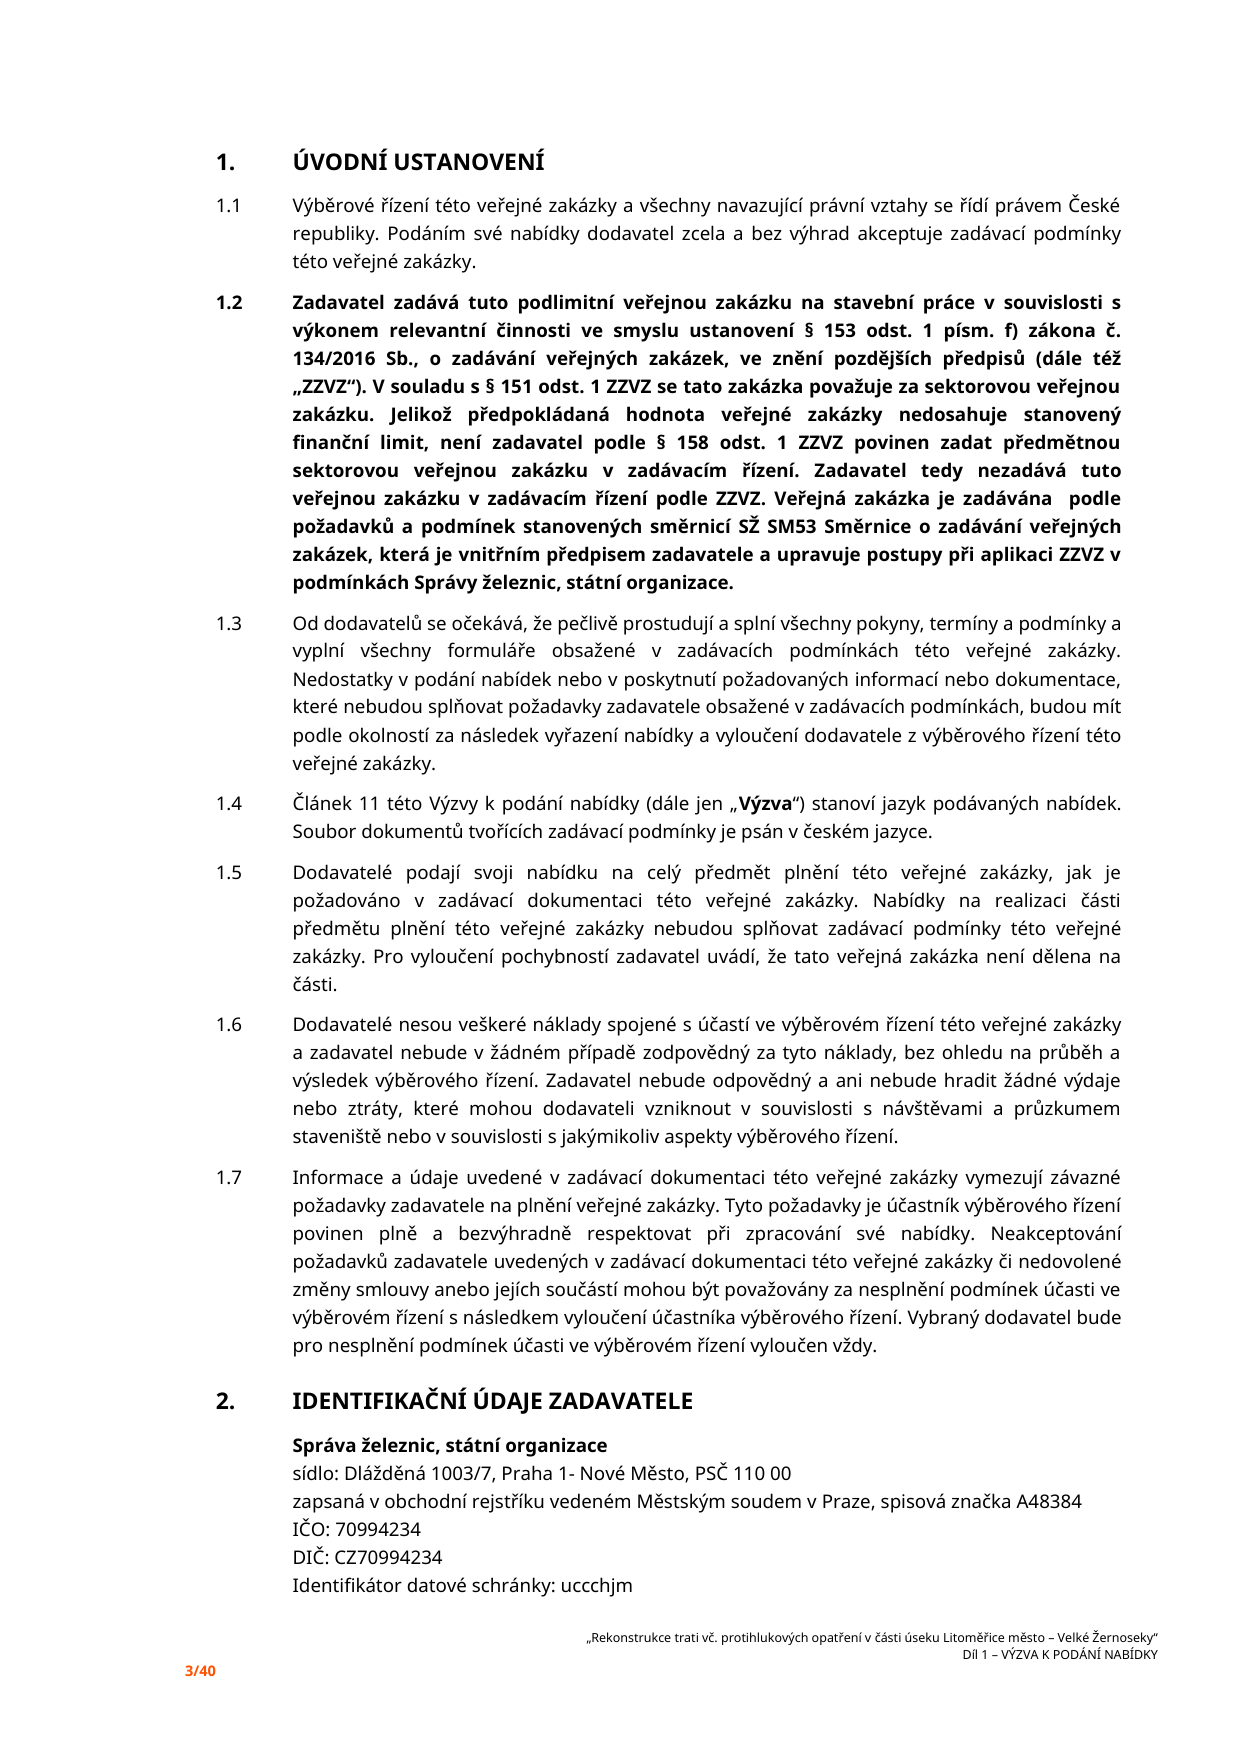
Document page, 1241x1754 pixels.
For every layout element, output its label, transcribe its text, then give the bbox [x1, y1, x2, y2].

text Dodavatelé nesou veškeré náklady spojené s účastí ve výběrovém řízení této veřejné zakázky a zadavatel nebude v žádném případě zodpovědný za tyto náklady, bez ohledu na průběh a výsledek výběrového řízení. Zadavatel nebude odpovědný a ani nebude hradit žádné výdaje nebo ztráty, které mohou dodavateli vzniknout v souvislosti s návštěvami a průzkumem staveniště nebo v souvislosti s jakýmikoliv aspekty výběrového řízení. [216, 1012, 1122, 1149]
text Zadavatel zadává tuto podlimitní veřejnou zakázku na stavební práce v souvislosti s výkonem relevantní činnosti ve smyslu ustanovení § 153 odst. 1 písm. f) zákona č. 134/2016 Sb., o zadávání veřejných zakázek, ve znění pozdějších předpisů (dále též „ZZVZ“). V souladu s § 151 odst. 1 ZZVZ se tato zakázka považuje za sektorovou veřejnou zakázku. Jelikož předpokládaná hodnota veřejné zakázky nedosahuje stanovený finanční limit, není zadavatel podle § 158 odst. 1 ZZVZ povinen zadat předmětnou sektorovou veřejnou zakázku v zadávacím řízení. Zadavatel tedy nezadává tuto veřejnou zakázku v zadávacím řízení podle ZZVZ. Veřejná zakázka je zadávána podle požadavků a podmínek stanovených směrnicí SŽ SM53 Směrnice o zadávání veřejných zakázek, která je vnitřním předpisem zadavatele a upravuje postupy při aplikaci ZZVZ v podmínkách Správy železnic, státní organizace. [216, 289, 1122, 595]
text sídlo: Dlážděná 1003/7, Praha 1- Nové Město, PSČ 110 00 [292, 1460, 1122, 1486]
text Informace a údaje uvedené v zadávací dokumentaci této veřejné zakázky vymezují závazné požadavky zadavatele na plnění veřejné zakázky. Tyto požadavky je účastník výběrového řízení povinen plně a bezvýhradně respektovat při zpracování své nabídky. Neakceptování požadavků zadavatele uvedených v zadávací dokumentaci této veřejné zakázky či nedovolené změny smlouvy anebo jejích součástí mohou být považovány za nesplnění podmínek účasti ve výběrovém řízení s následkem vyloučení účastníka výběrového řízení. Vybraný dodavatel bude pro nesplnění podmínek účasti ve výběrovém řízení vyloučen vždy. [216, 1164, 1122, 1358]
text Identifikátor datové schránky: uccchjm [292, 1572, 1122, 1598]
text Článek 11 této Výzvy k podání nabídky (dále jen „Výzva“) stanoví jazyk podávaných nabídek. Soubor dokumentů tvořících zadávací podmínky je psán v českém jazyce. [216, 790, 1122, 844]
text DIČ: CZ70994234 [292, 1544, 1122, 1570]
text Výběrové řízení této veřejné zakázky a všechny navazující právní vztahy se řídí právem České republiky. Podáním své nabídky dodavatel zcela a bez výhrad akceptuje zadávací podmínky této veřejné zakázky. [216, 192, 1122, 274]
text ÚVODNÍ USTANOVENÍ [216, 146, 1122, 177]
text Dodavatelé podají svoji nabídku na celý předmět plnění této veřejné zakázky, jak je požadováno v zadávací dokumentaci této veřejné zakázky. Nabídky na realizaci části předmětu plnění této veřejné zakázky nebudou splňovat zadávací podmínky této veřejné zakázky. Pro vyloučení pochybností zadavatel uvádí, že tato veřejná zakázka není dělena na části. [216, 859, 1122, 997]
text Správa železnic, státní organizace [292, 1432, 1122, 1458]
text IČO: 70994234 [292, 1516, 1122, 1542]
text IDENTIFIKAČNÍ ÚDAJE ZADAVATELE [216, 1385, 1122, 1417]
text Od dodavatelů se očekává, že pečlivě prostudují a splní všechny pokyny, termíny a podmínky a vyplní všechny formuláře obsažené v zadávacích podmínkách této veřejné zakázky. Nedostatky v podání nabídek nebo v poskytnutí požadovaných informací nebo dokumentace, které nebudou splňovat požadavky zadavatele obsažené v zadávacích podmínkách, budou mít podle okolností za následek vyřazení nabídky a vyloučení dodavatele z výběrového řízení této veřejné zakázky. [216, 610, 1122, 775]
text zapsaná v obchodní rejstříku vedeném Městským soudem v Praze, spisová značka A48384 [292, 1488, 1122, 1514]
